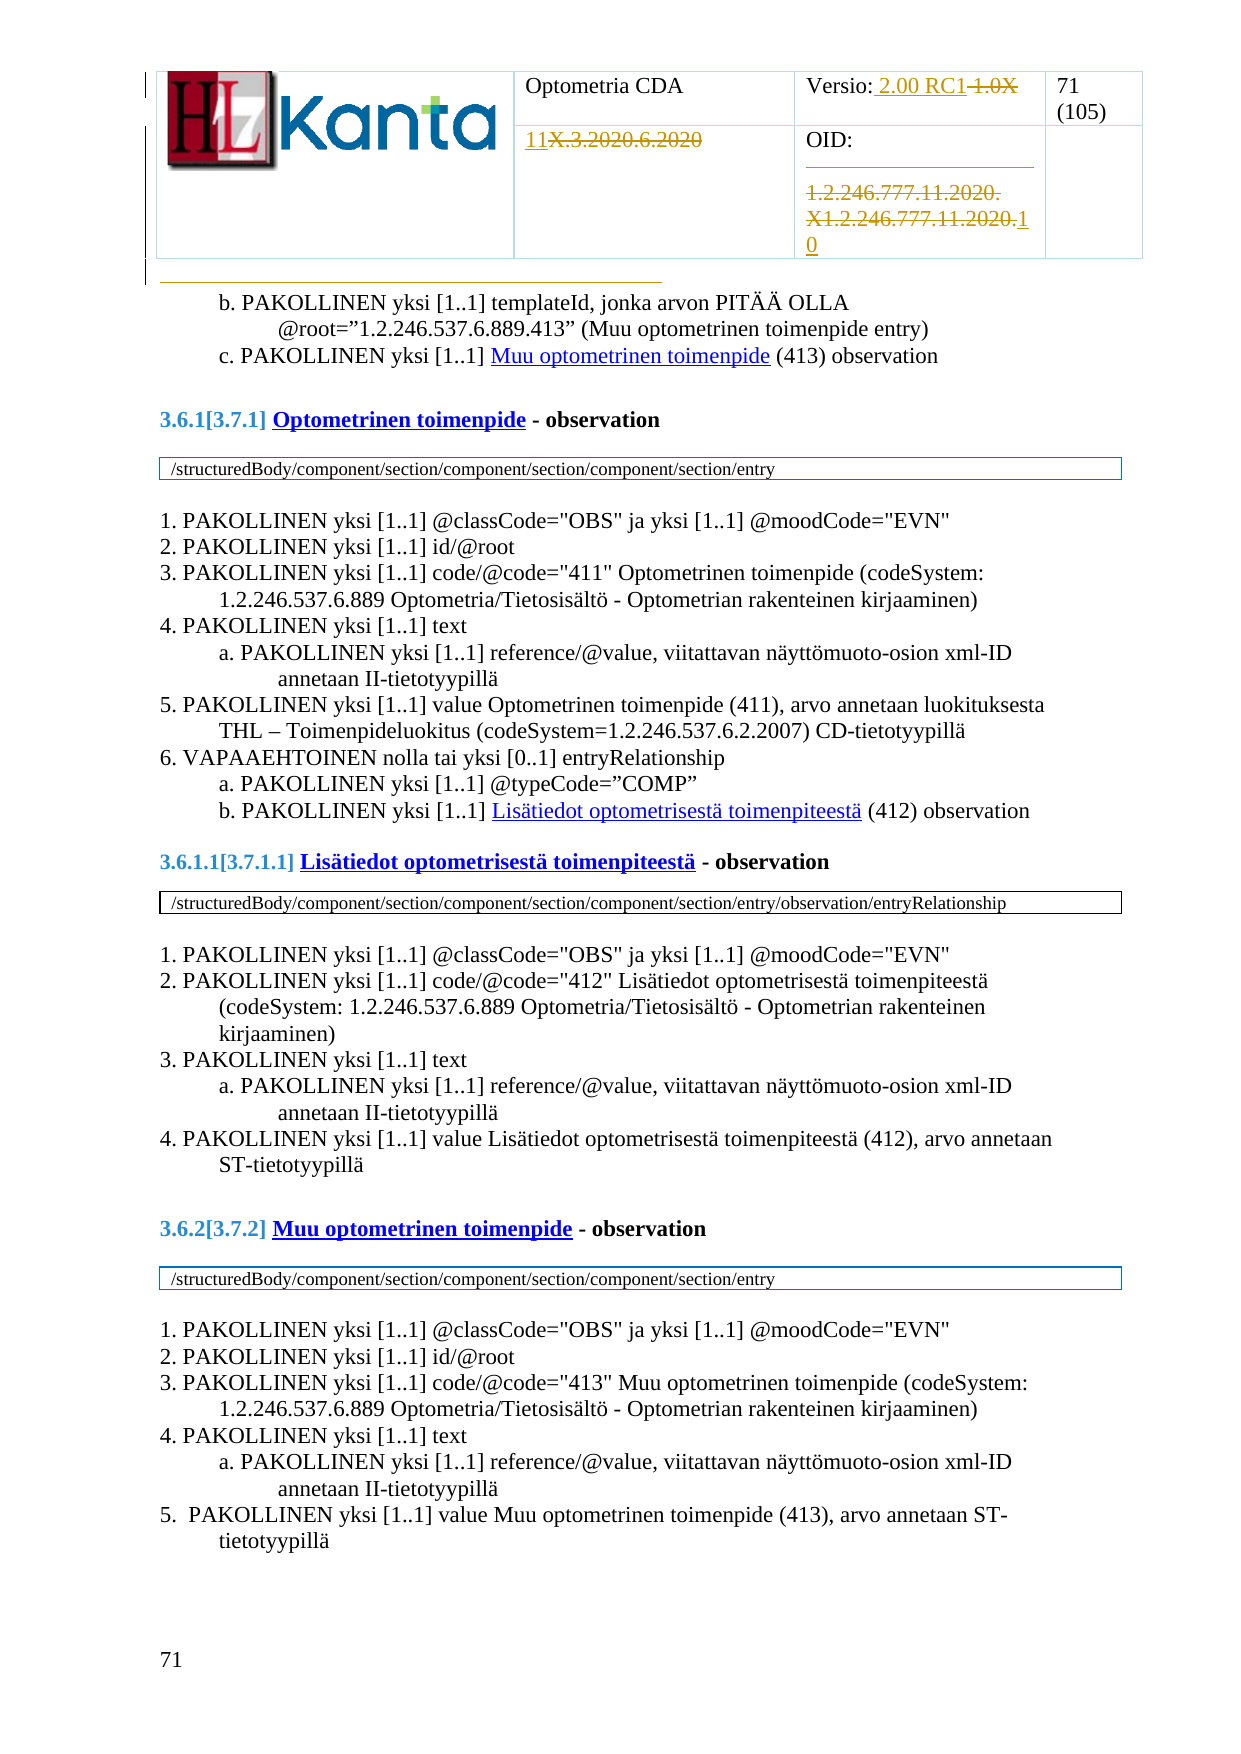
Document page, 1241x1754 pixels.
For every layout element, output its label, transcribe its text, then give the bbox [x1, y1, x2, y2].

text 4. PAKOLLINEN yksi [1..1] text [159, 612, 1081, 638]
subtitle Muu optometrinen toimenpide - observation [159, 1215, 1081, 1242]
picture [281, 96, 496, 150]
text a. PAKOLLINEN yksi [1..1] reference/@value, viitattavan näyttömuoto-osion xml-ID annetaan II-tietotyypillä [218, 1448, 1081, 1501]
text 5. PAKOLLINEN yksi [1..1] value Muu optometrinen toimenpide (413), arvo annetaan ST-tietotyypillä [159, 1501, 1081, 1554]
text b. PAKOLLINEN yksi [1..1] templateId, jonka arvon PITÄÄ OLLA @root=”1.2.246.537.6.889.413” (Muu optometrinen toimenpide entry) [218, 289, 1081, 342]
text 3. PAKOLLINEN yksi [1..1] code/@code="413" Muu optometrinen toimenpide (codeSystem: 1.2.246.537.6.889 Optometria/Tietosisältö - Optometrian rakenteinen kirjaaminen) [159, 1369, 1081, 1422]
table_header /structuredBody/component/section/component/section/component/section/entry [160, 1268, 1121, 1289]
text b. PAKOLLINEN yksi [1..1] Lisätiedot optometrisestä toimenpiteestä (412) observation [218, 797, 1081, 823]
picture [167, 71, 279, 171]
text 5. PAKOLLINEN yksi [1..1] value Optometrinen toimenpide (411), arvo annetaan luokituksesta THL – Toimenpideluokitus (codeSystem=1.2.246.537.6.2.2007) CD-tietotyypillä [159, 691, 1081, 744]
text 3. PAKOLLINEN yksi [1..1] code/@code="411" Optometrinen toimenpide (codeSystem: 1.2.246.537.6.889 Optometria/Tietosisältö - Optometrian rakenteinen kirjaaminen) [159, 559, 1081, 612]
text a. PAKOLLINEN yksi [1..1] reference/@value, viitattavan näyttömuoto-osion xml-ID annetaan II-tietotyypillä [218, 638, 1081, 691]
text 4. PAKOLLINEN yksi [1..1] value Lisätiedot optometrisestä toimenpiteestä (412), arvo annetaan ST-tietotyypillä [159, 1125, 1081, 1178]
text 2. PAKOLLINEN yksi [1..1] id/@root [159, 1343, 1081, 1369]
text c. PAKOLLINEN yksi [1..1] Muu optometrinen toimenpide (413) observation [218, 342, 1081, 368]
text 2. PAKOLLINEN yksi [1..1] id/@root [159, 533, 1081, 559]
table_header /structuredBody/component/section/component/section/component/section/entry/observation/entryRelationship [161, 892, 1121, 913]
text 2. PAKOLLINEN yksi [1..1] code/@code="412" Lisätiedot optometrisestä toimenpiteestä (codeSystem: 1.2.246.537.6.889 Optometria/Tietosisältö - Optometrian rakenteinen kirjaaminen) [159, 967, 1081, 1046]
subtitle Lisätiedot optometrisestä toimenpiteestä - observation [159, 848, 1081, 874]
text a. PAKOLLINEN yksi [1..1] reference/@value, viitattavan näyttömuoto-osion xml-ID annetaan II-tietotyypillä [218, 1072, 1081, 1125]
text 1. PAKOLLINEN yksi [1..1] @classCode="OBS" ja yksi [1..1] @moodCode="EVN" [159, 507, 1081, 533]
subtitle Optometrinen toimenpide - observation [159, 406, 1081, 432]
text 4. PAKOLLINEN yksi [1..1] text [159, 1422, 1081, 1448]
table_header /structuredBody/component/section/component/section/component/section/entry [160, 458, 1121, 479]
text 1. PAKOLLINEN yksi [1..1] @classCode="OBS" ja yksi [1..1] @moodCode="EVN" [159, 941, 1081, 967]
text 6. VAPAAEHTOINEN nolla tai yksi [0..1] entryRelationship [159, 744, 1081, 770]
text 3. PAKOLLINEN yksi [1..1] text [159, 1046, 1081, 1072]
text a. PAKOLLINEN yksi [1..1] @typeCode=”COMP” [218, 770, 1081, 797]
text 1. PAKOLLINEN yksi [1..1] @classCode="OBS" ja yksi [1..1] @moodCode="EVN" [159, 1316, 1081, 1343]
